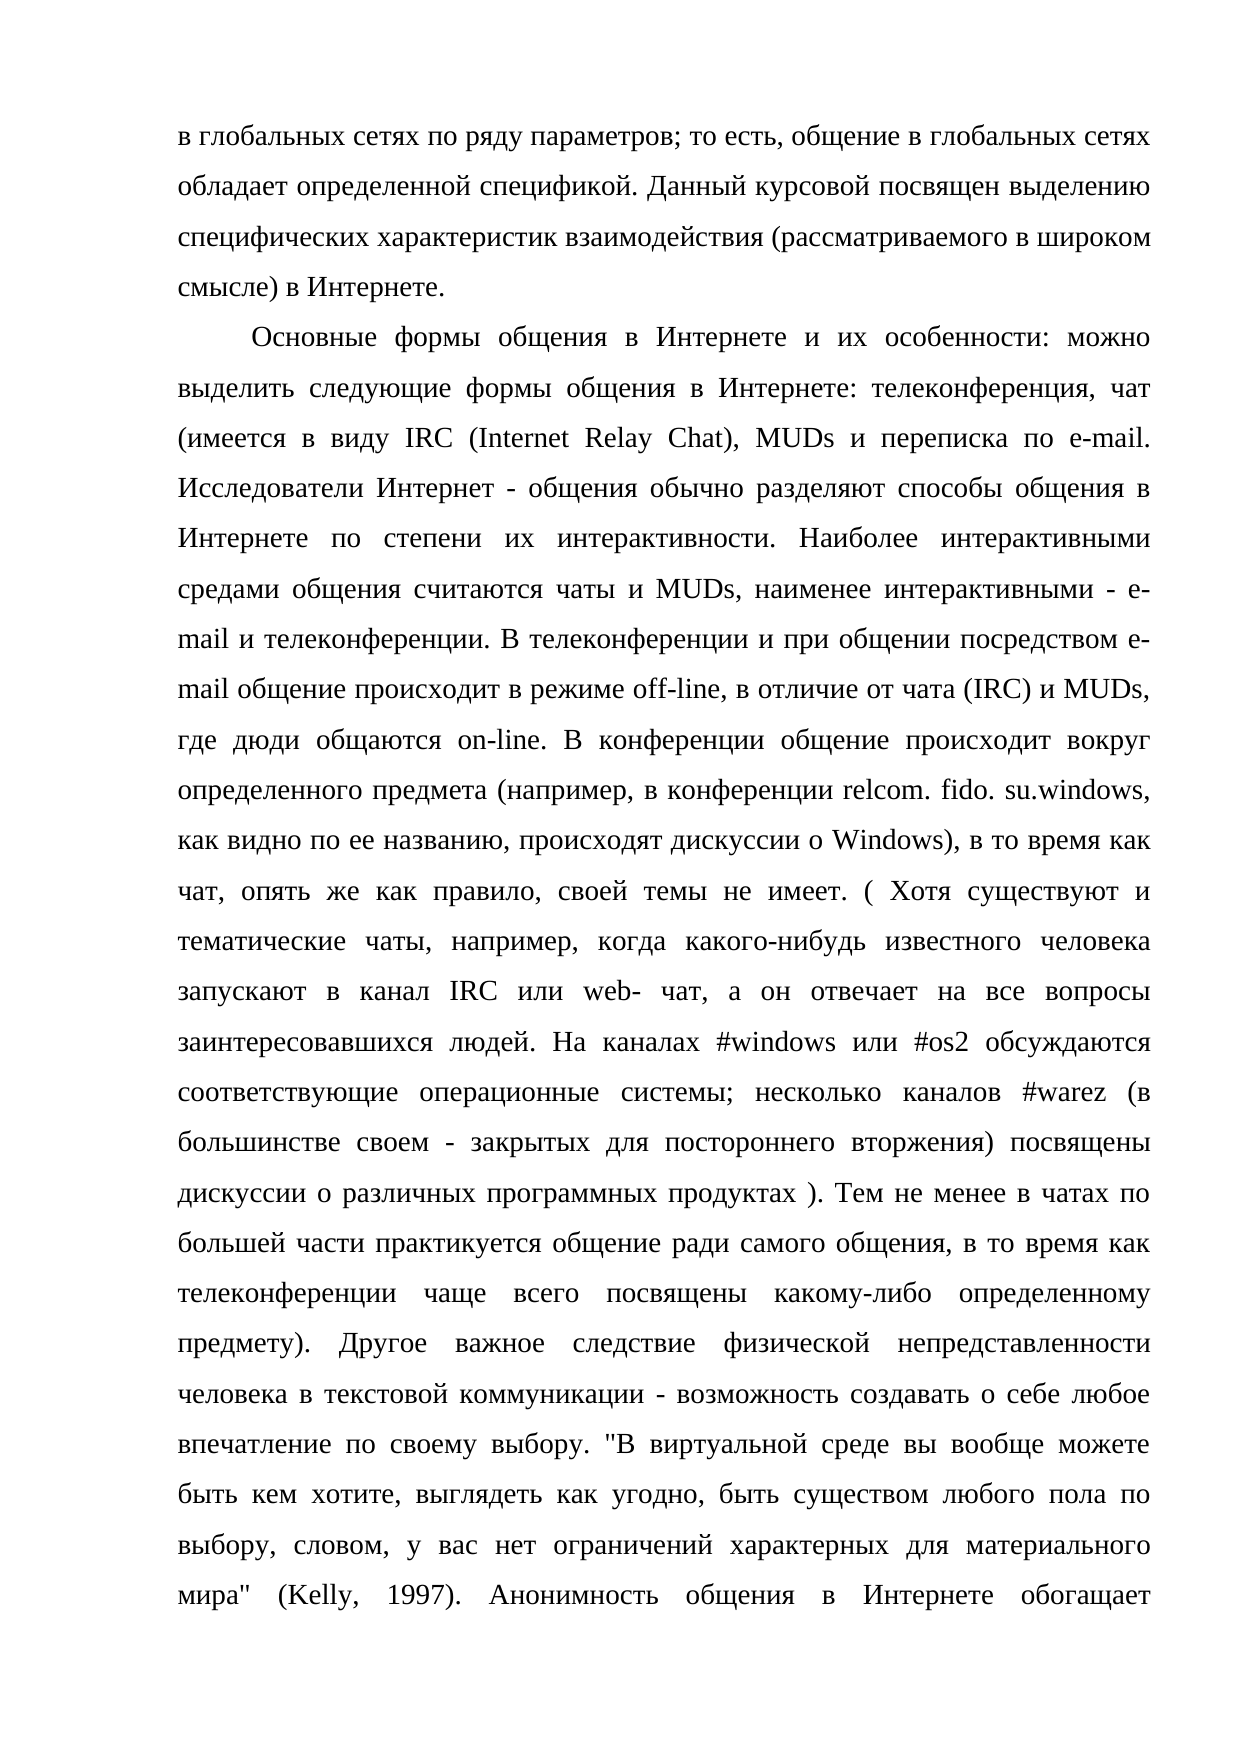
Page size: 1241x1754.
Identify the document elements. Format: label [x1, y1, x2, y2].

text [177, 319, 1152, 1611]
text [177, 118, 1152, 303]
